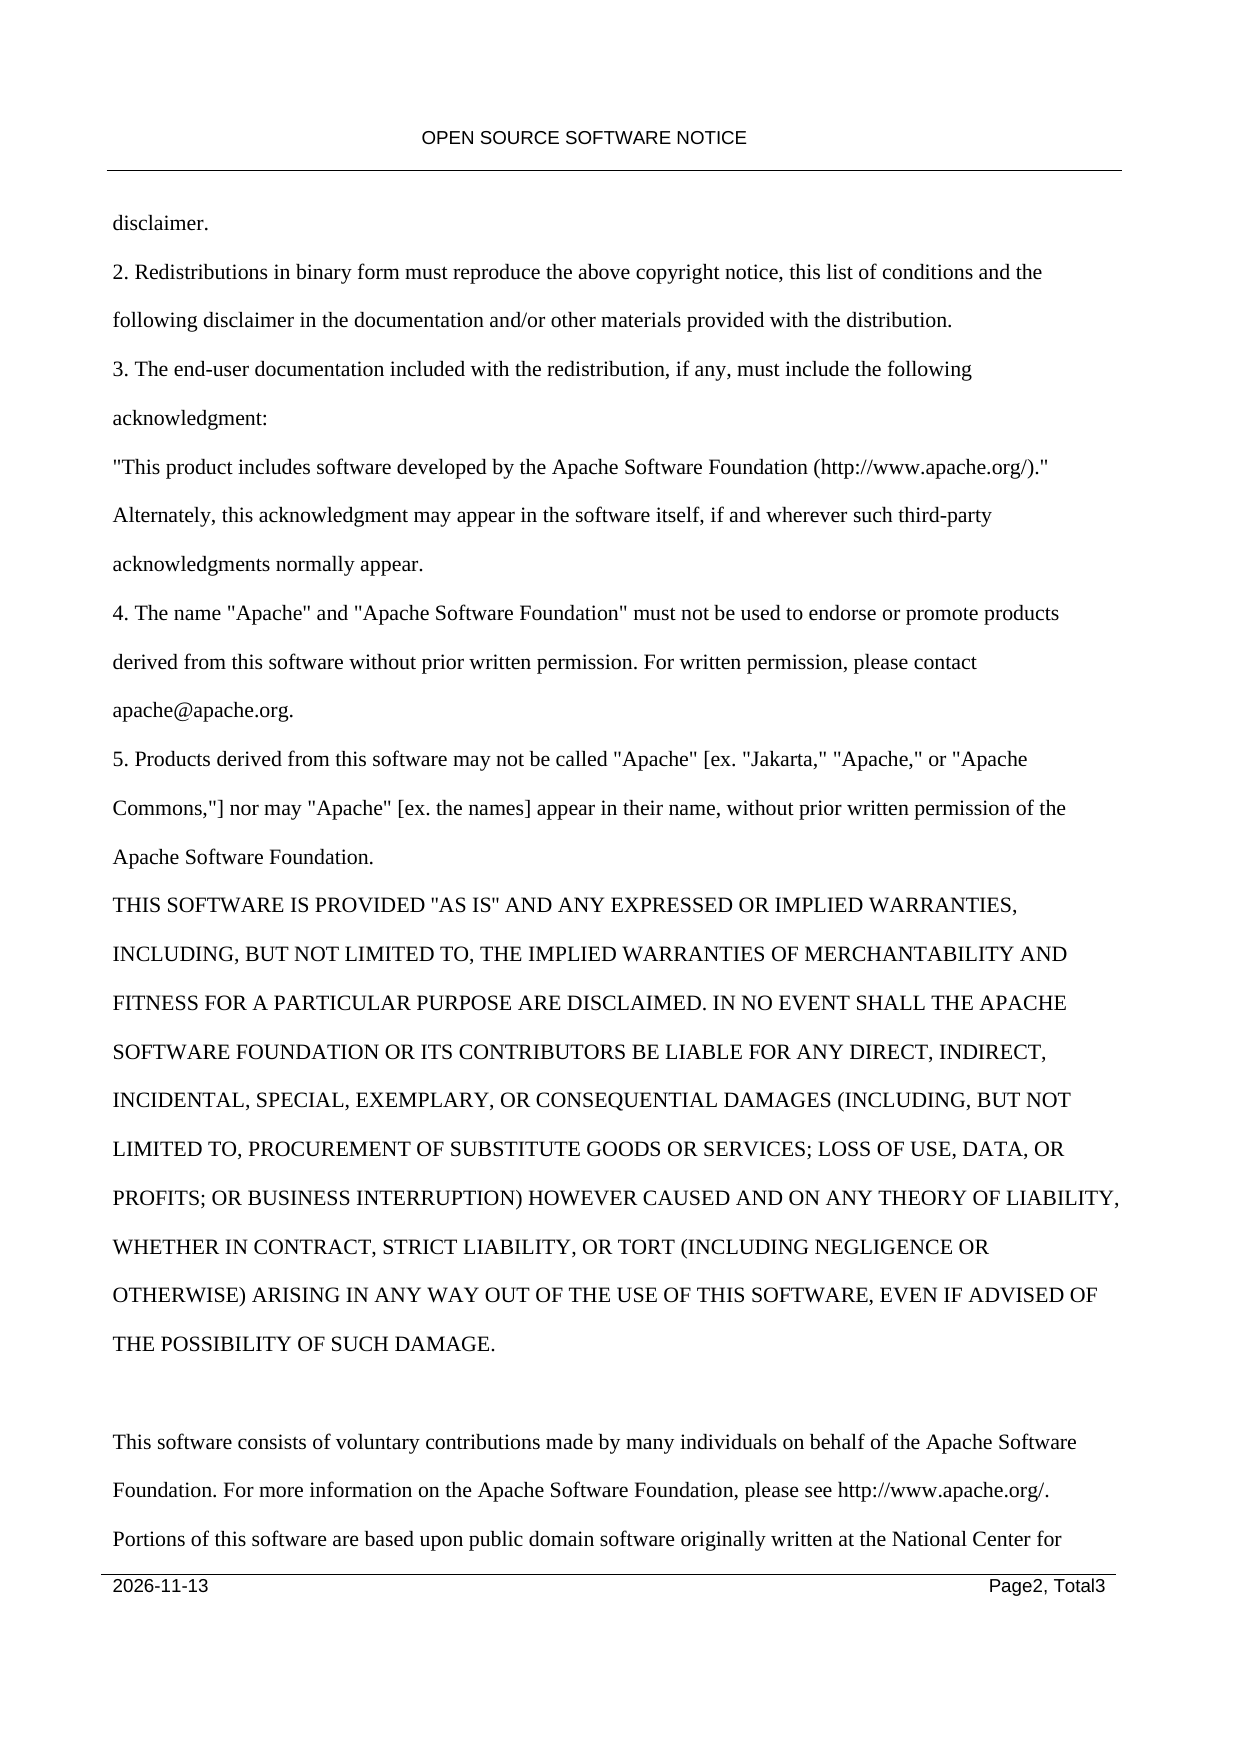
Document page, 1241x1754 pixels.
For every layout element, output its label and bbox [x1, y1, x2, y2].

text [112, 206, 1128, 1555]
